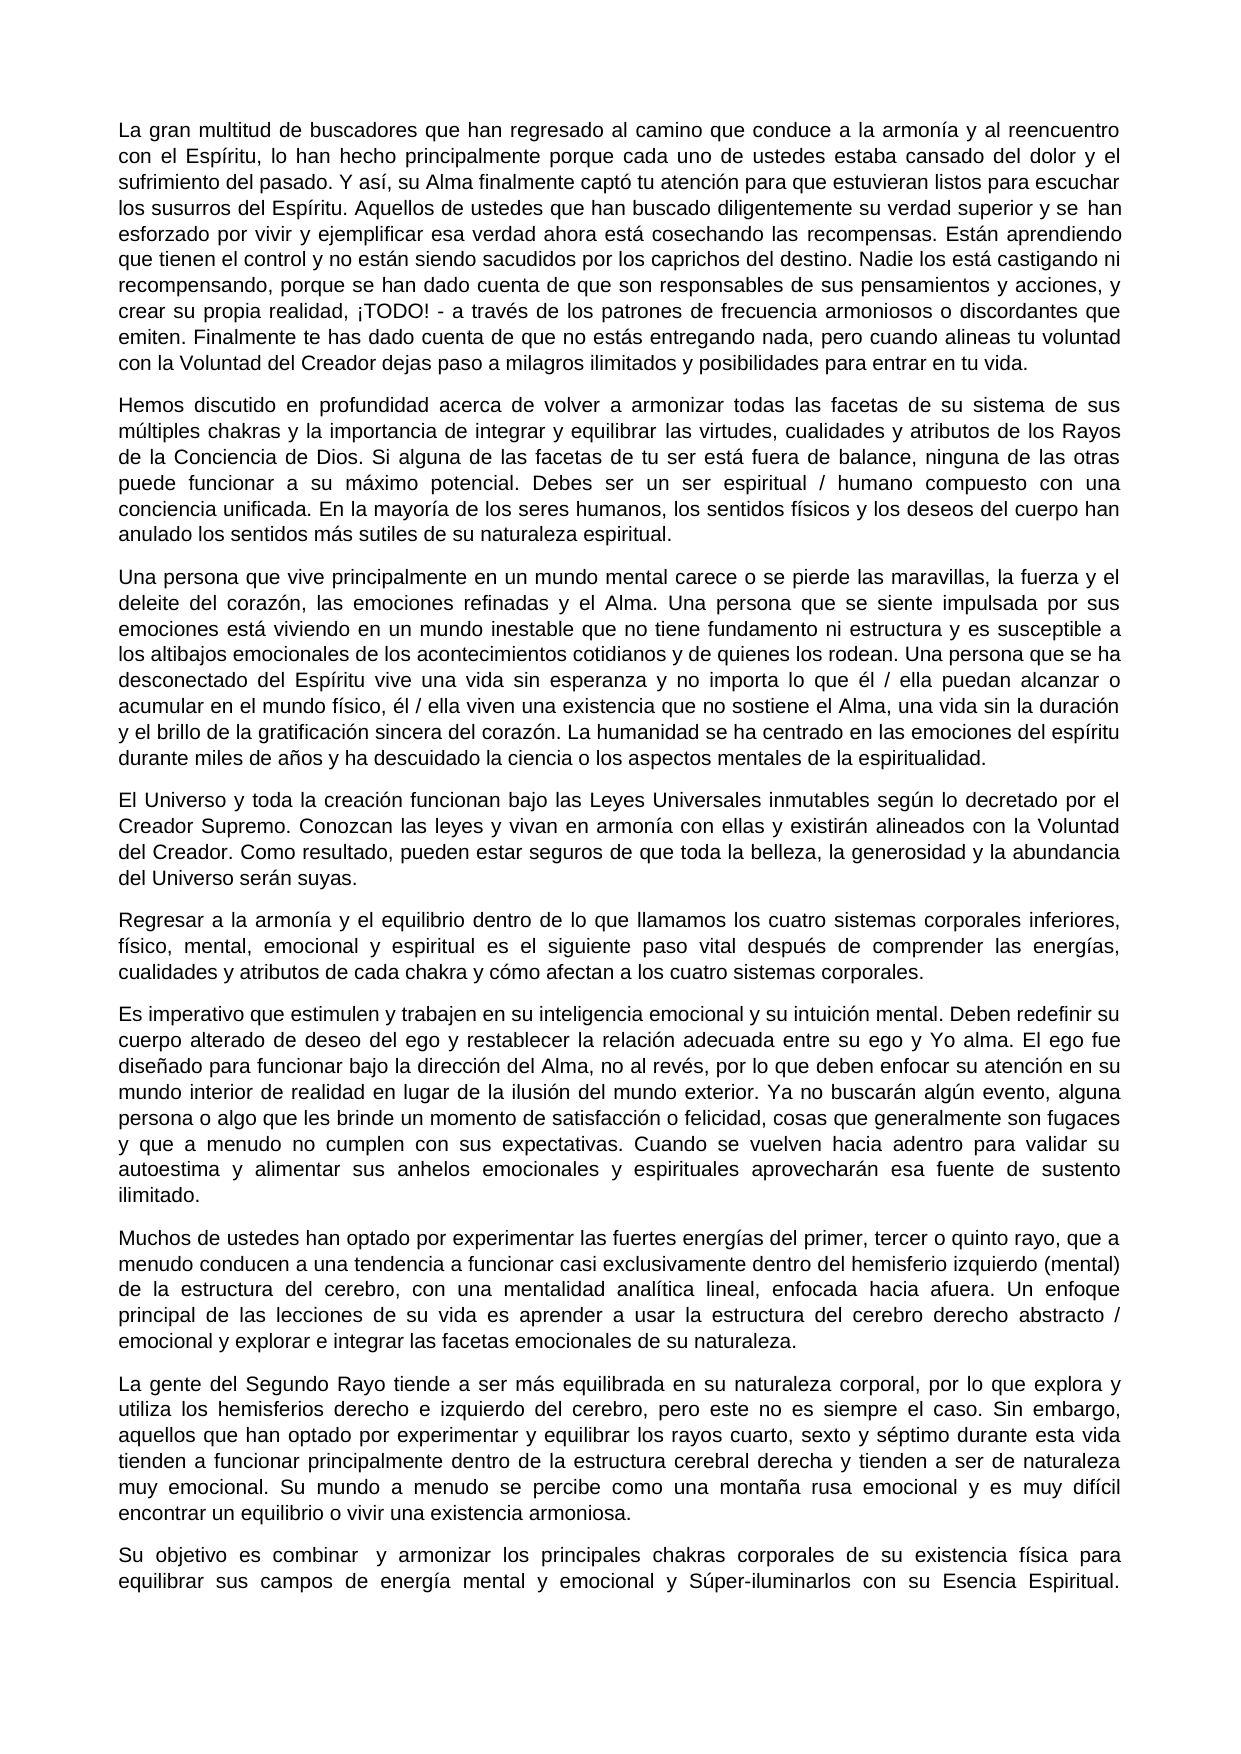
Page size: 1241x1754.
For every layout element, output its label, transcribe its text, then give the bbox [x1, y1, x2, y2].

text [118, 1543, 1122, 1593]
text La gran multitud de buscadores que han regresado al camino que conduce a la armonía y al reencuentro con el Espíritu, lo han hecho principalmente porque cada uno de ustedes estaba cansado del dolor y el sufrimiento del pasado. Y así, su Alma finalmente captó tu atención para que estuvieran listos para escuchar los susurros del Espíritu. Aquellos de ustedes que han buscado diligentemente su verdad superior y se han esforzado por vivir y ejemplificar esa verdad ahora está cosechando las recompensas. Están aprendiendo que tienen el control y no están siendo sacudidos por los caprichos del destino. Nadie los está castigando ni recompensando, porque se han dado cuenta de que son responsables de sus pensamientos y acciones, y crear su propia realidad, ¡TODO! - a través de los patrones de frecuencia armoniosos o discordantes que emiten. Finalmente te has dado cuenta de que no estás entregando nada, pero cuando alineas tu voluntad con la Voluntad del Creador dejas paso a milagros ilimitados y posibilidades para entrar en tu vida. [118, 118, 1122, 374]
text El Universo y toda la creación funcionan bajo las Leyes Universales inmutables según lo decretado por el Creador Supremo. Conozcan las leyes y vivan en armonía con ellas y existirán alineados con la Voluntad del Creador. Como resultado, pueden estar seguros de que toda la belleza, la generosidad y la abundancia del Universo serán suyas. [118, 788, 1122, 889]
text La gente del Segundo Rayo tiende a ser más equilibrada en su naturaleza corporal, por lo que explora y utiliza los hemisferios derecho e izquierdo del cerebro, pero este no es siempre el caso. Sin embargo, aquellos que han optado por experimentar y equilibrar los rayos cuarto, sexto y séptimo durante esta vida tienden a funcionar principalmente dentro de la estructura cerebral derecha y tienden a ser de naturaleza muy emocional. Su mundo a menudo se percibe como una montaña rusa emocional y es muy difícil encontrar un equilibrio o vivir una existencia armoniosa. [118, 1371, 1122, 1524]
text Hemos discutido en profundidad acerca de volver a armonizar todas las facetas de su sistema de sus múltiples chakras y la importancia de integrar y equilibrar las virtudes, cualidades y atributos de los Rayos de la Conciencia de Dios. Si alguna de las facetas de tu ser está fuera de balance, ninguna de las otras puede funcionar a su máximo potencial. Debes ser un ser espiritual / humano compuesto con una conciencia unificada. En la mayoría de los seres humanos, los sentidos físicos y los deseos del cuerpo han anulado los sentidos más sutiles de su naturaleza espiritual. [118, 393, 1122, 546]
text Muchos de ustedes han optado por experimentar las fuertes energías del primer, tercer o quinto rayo, que a menudo conducen a una tendencia a funcionar casi exclusivamente dentro del hemisferio izquierdo (mental) de la estructura del cerebro, con una mentalidad analítica lineal, enfocada hacia afuera. Un enfoque principal de las lecciones de su vida es aprender a usar la estructura del cerebro derecho abstracto / emocional y explorar e integrar las facetas emocionales de su naturaleza. [118, 1226, 1122, 1353]
text Es imperativo que estimulen y trabajen en su inteligencia emocional y su intuición mental. Deben redefinir su cuerpo alterado de deseo del ego y restablecer la relación adecuada entre su ego y Yo alma. El ego fue diseñado para funcionar bajo la dirección del Alma, no al revés, por lo que deben enfocar su atención en su mundo interior de realidad en lugar de la ilusión del mundo exterior. Ya no buscarán algún evento, alguna persona o algo que les brinde un momento de satisfacción o felicidad, cosas que generalmente son fugaces y que a menudo no cumplen con sus expectativas. Cuando se vuelven hacia adentro para validar su autoestima y alimentar sus anhelos emocionales y espirituales aprovecharán esa fuente de sustento ilimitado. [118, 1002, 1122, 1207]
text Regresar a la armonía y el equilibrio dentro de lo que llamamos los cuatro sistemas corporales inferiores, físico, mental, emocional y espiritual es el siguiente paso vital después de comprender las energías, cualidades y atributos de cada chakra y cómo afectan a los cuatro sistemas corporales. [118, 908, 1122, 984]
text Una persona que vive principalmente en un mundo mental carece o se pierde las maravillas, la fuerza y el deleite del corazón, las emociones refinadas y el Alma. Una persona que se siente impulsada por sus emociones está viviendo en un mundo inestable que no tiene fundamento ni estructura y es susceptible a los altibajos emocionales de los acontecimientos cotidianos y de quienes los rodean. Una persona que se ha desconectado del Espíritu vive una vida sin esperanza y no importa lo que él / ella puedan alcanzar o acumular en el mundo físico, él / ella viven una existencia que no sostiene el Alma, una vida sin la duración y el brillo de la gratificación sincera del corazón. La humanidad se ha centrado en las emociones del espíritu durante miles de años y ha descuidado la ciencia o los aspectos mentales de la espiritualidad. [118, 565, 1122, 769]
